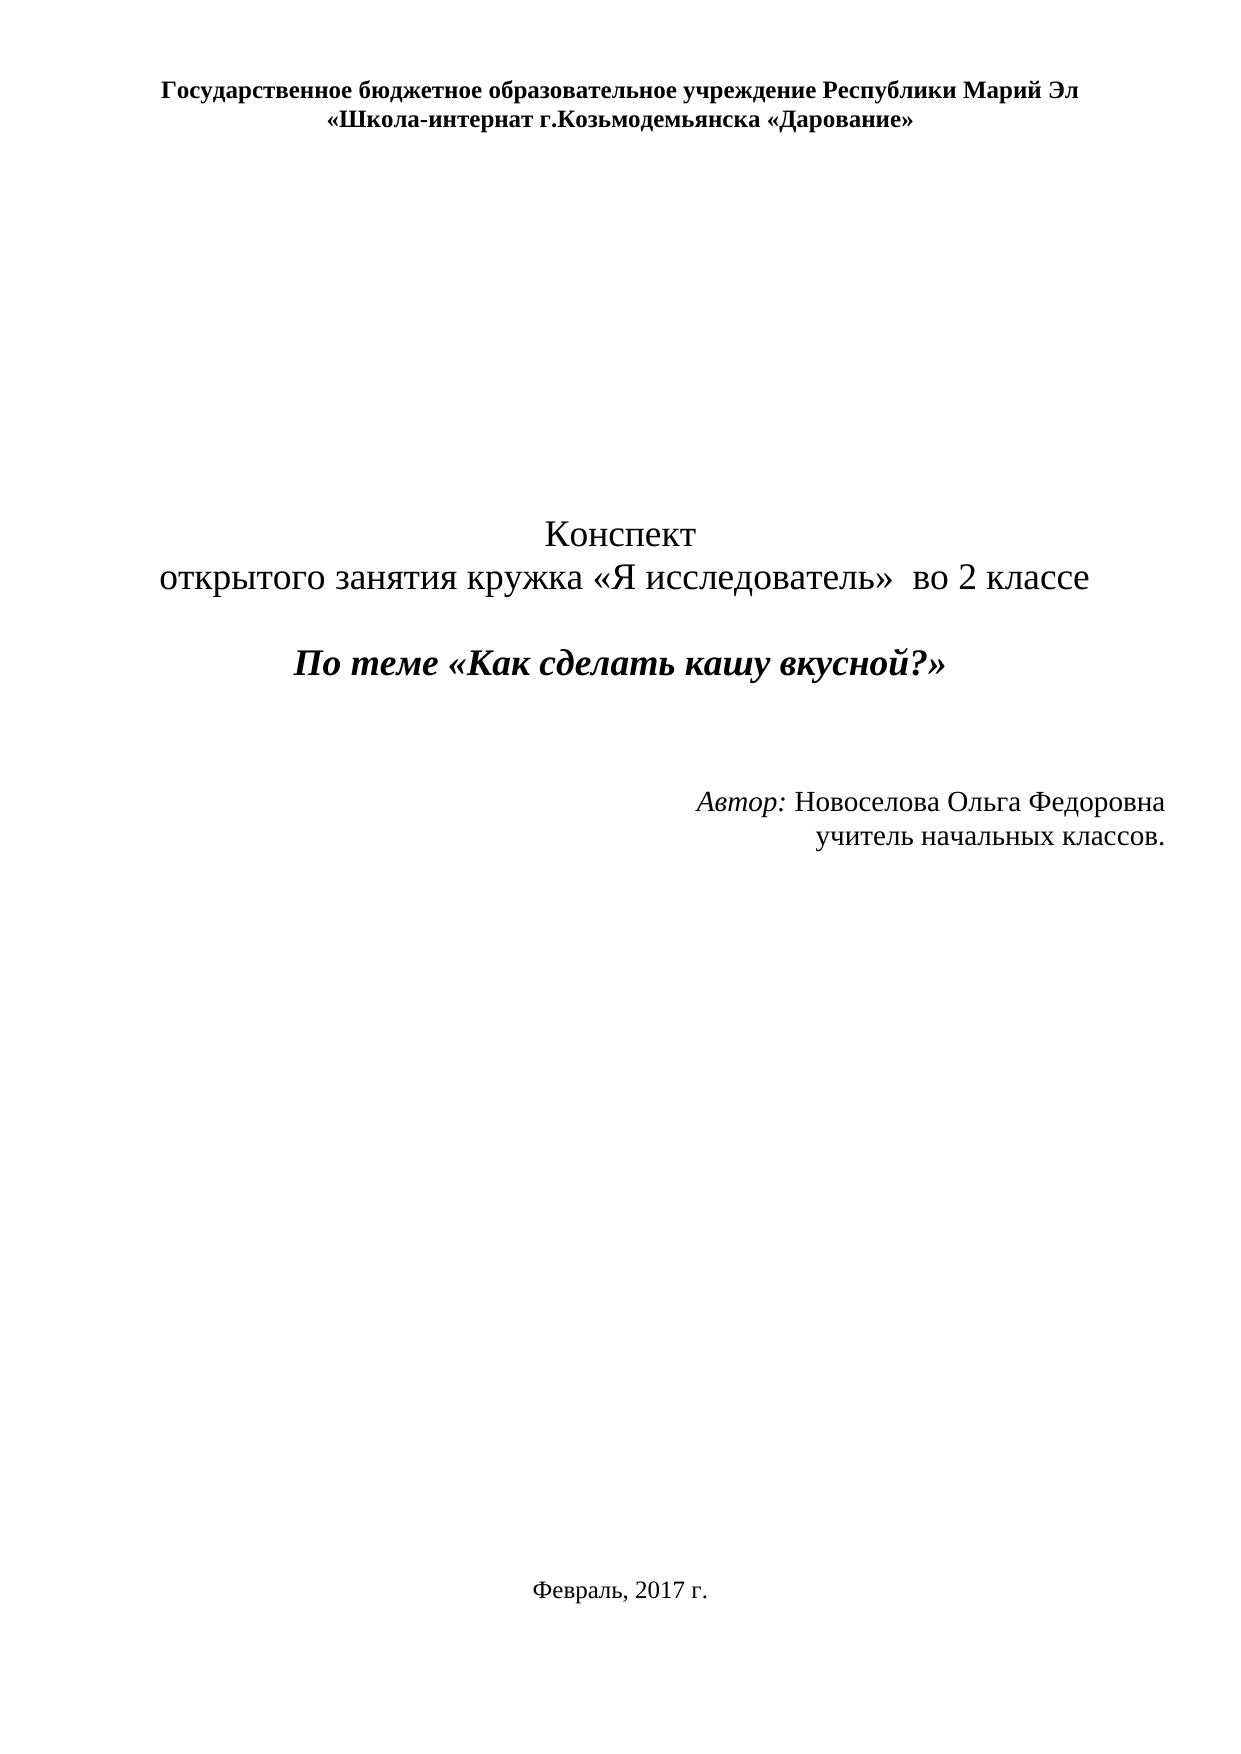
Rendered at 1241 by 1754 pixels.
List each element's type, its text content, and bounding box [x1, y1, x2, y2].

text По теме «Как сделать кашу вкусной?» [75, 640, 1165, 683]
text Конспект [75, 511, 1165, 554]
text учитель начальных классов. [607, 818, 1165, 851]
text Государственное бюджетное образовательное учреждение Республики Марий Эл [75, 75, 1165, 104]
text открытого занятия кружка «Я исследователь» во 2 классе [75, 554, 1165, 597]
text Февраль, 2017 г. [75, 1575, 1165, 1603]
text Автор: Новоселова Ольга Федоровна [607, 784, 1165, 818]
text «Школа-интернат г.Козьмодемьянска «Дарование» [75, 104, 1165, 132]
